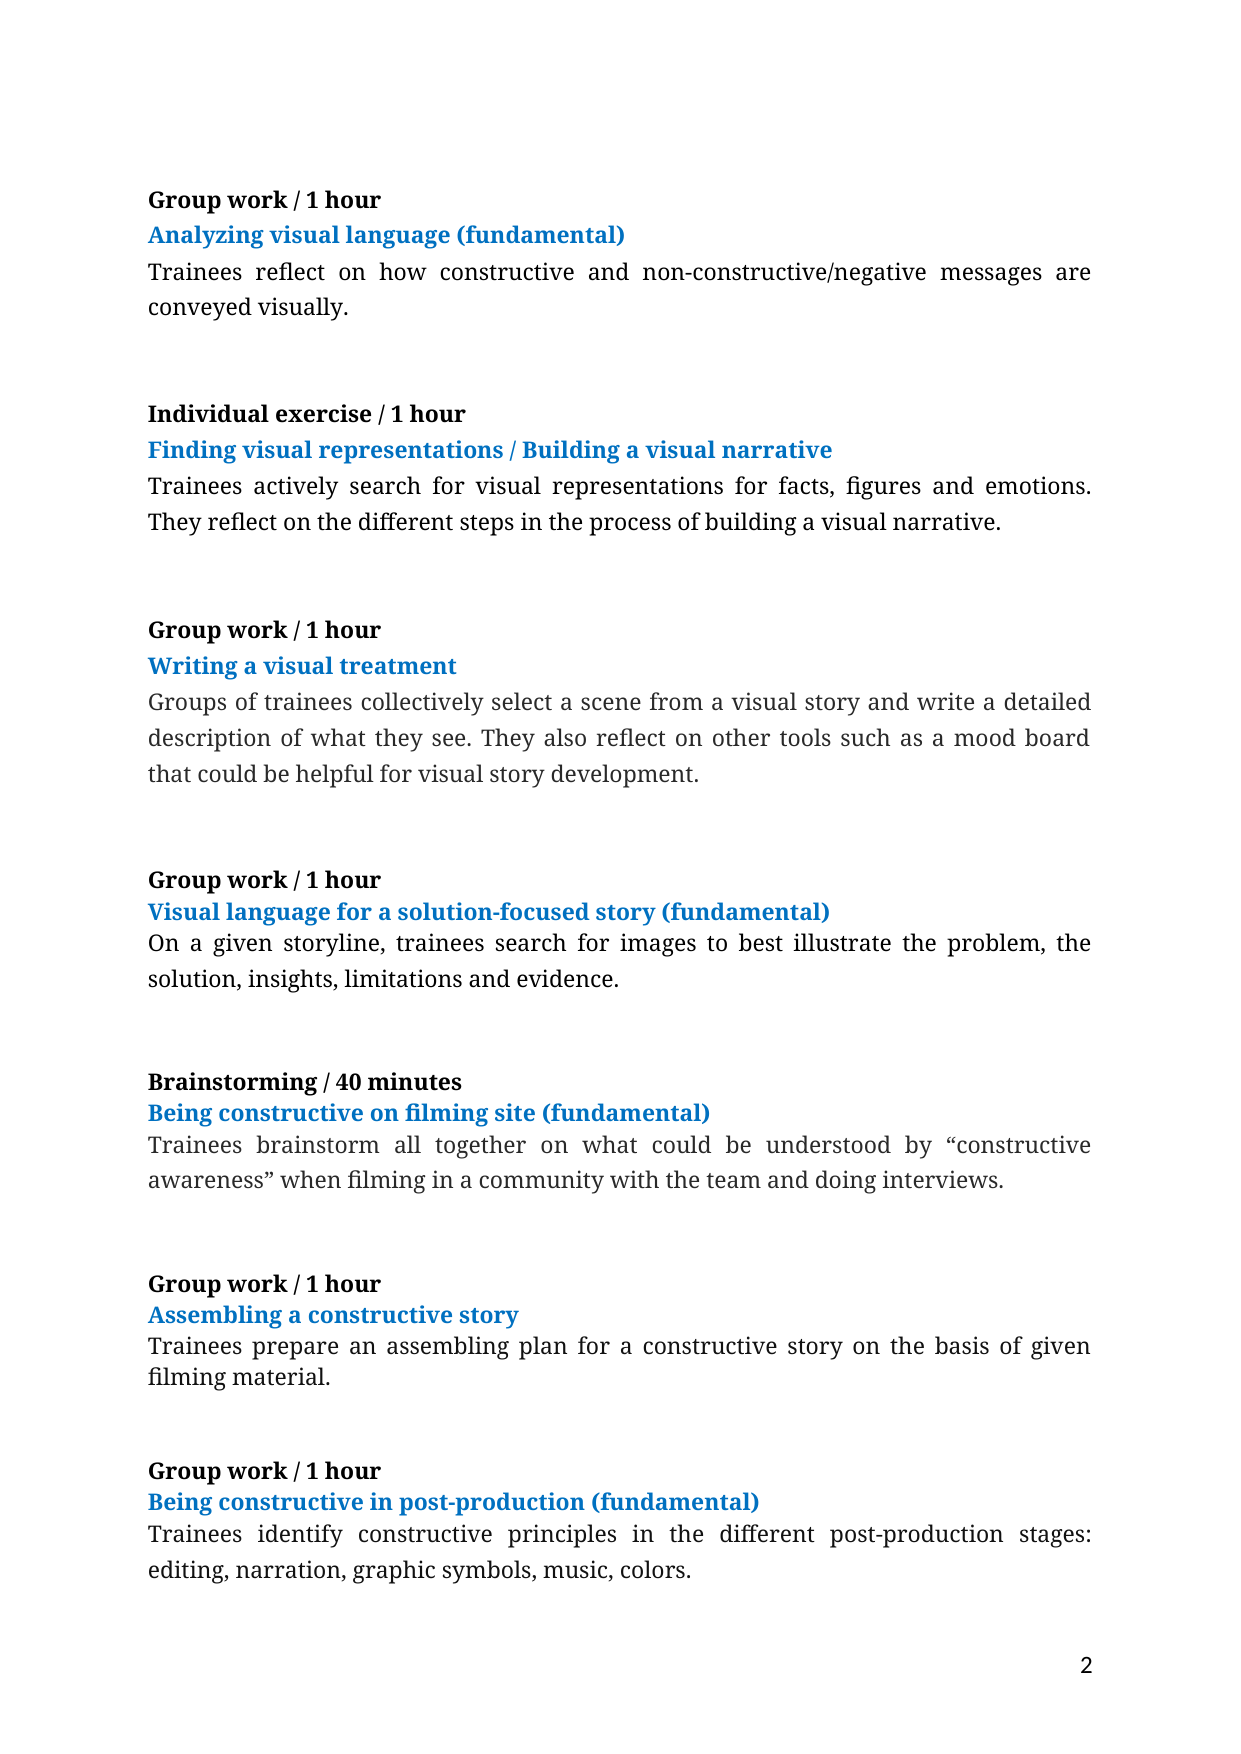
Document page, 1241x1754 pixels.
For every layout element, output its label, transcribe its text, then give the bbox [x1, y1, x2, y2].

text Finding visual representations / Building a visual narrative [148, 434, 1093, 465]
text Group work / 1 hour [148, 183, 1093, 215]
text On a given storyline, trainees search for images to best illustrate the problem, the solution, insights, limitations and evidence. [148, 927, 1093, 994]
text Group work / 1 hour [148, 1455, 1093, 1486]
text Visual language for a solution-focused story (fundamental) [148, 896, 1093, 927]
text Writing a visual treatment [148, 650, 1093, 681]
text Trainees actively search for visual representations for facts, figures and emotions. They reflect on the different steps in the process of building a visual narrative. [148, 470, 1093, 537]
text Groups of trainees collectively select a scene from a visual story and write a detailed description of what they see. They also reflect on other tools such as a mood board that could be helpful for visual story development. [148, 686, 1093, 789]
text Assembling a constructive story [148, 1299, 1093, 1330]
text Trainees identify constructive principles in the different post-production stages: editing, narration, graphic symbols, music, colors. [148, 1518, 1093, 1585]
text Brainstorming / 40 minutes [148, 1066, 1093, 1097]
text Analyzing visual language (fundamental) [148, 219, 1093, 251]
text Group work / 1 hour [148, 614, 1093, 645]
text Being constructive on filming site (fundamental) [148, 1097, 1093, 1128]
text Being constructive in post-production (fundamental) [148, 1486, 1093, 1518]
text Individual exercise / 1 hour [148, 398, 1093, 429]
text Group work / 1 hour [148, 1268, 1093, 1299]
text Trainees prepare an assembling plan for a constructive story on the basis of given filming material. [148, 1330, 1093, 1393]
text Trainees reflect on how constructive and non-constructive/negative messages are conveyed visually. [148, 255, 1093, 323]
text Group work / 1 hour [148, 864, 1093, 896]
text Trainees brainstorm all together on what could be understood by “constructive awareness” when filming in a community with the team and doing interviews. [148, 1128, 1093, 1196]
